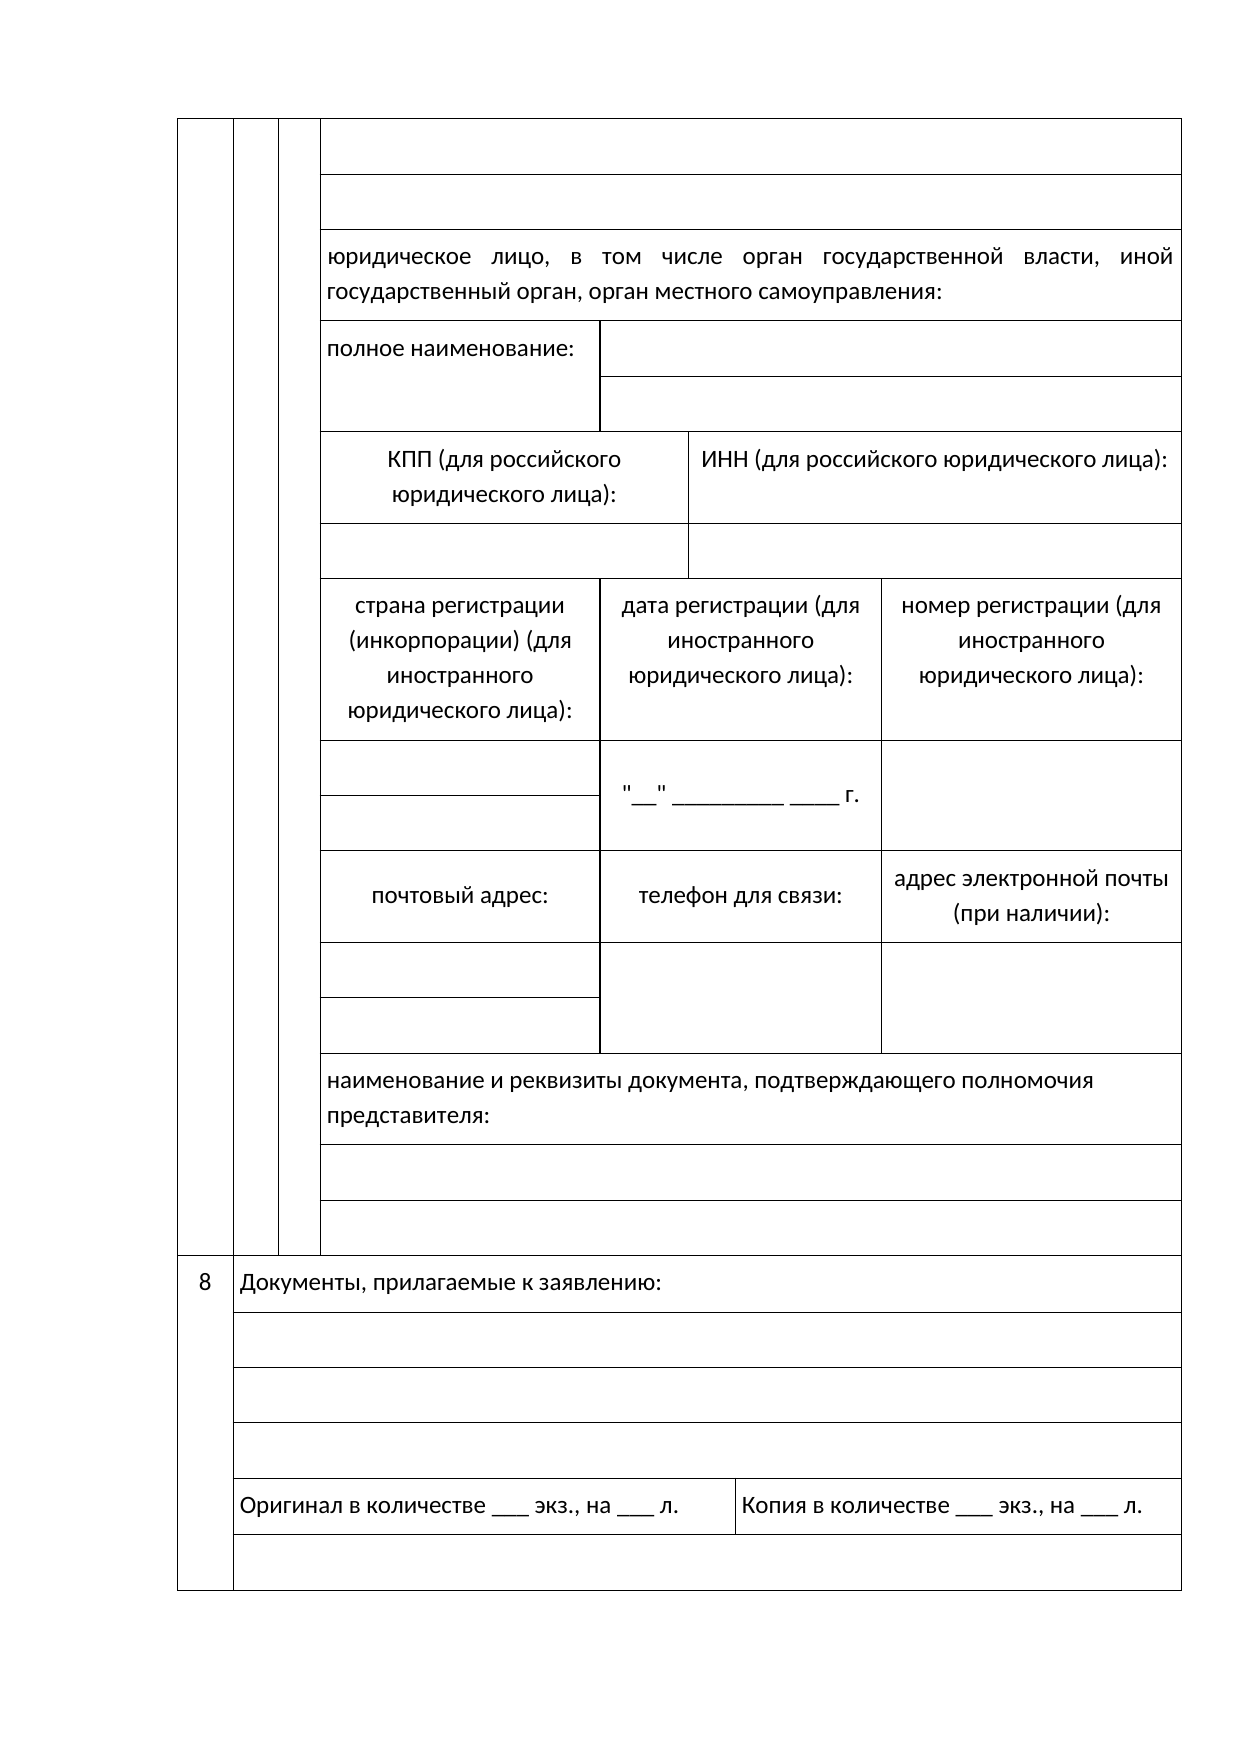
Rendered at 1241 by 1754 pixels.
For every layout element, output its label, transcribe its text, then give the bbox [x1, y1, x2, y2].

table_cell адрес электронной почты (при наличии): [882, 851, 1181, 942]
table_cell дата регистрации (для иностранного юридического лица): [601, 579, 881, 740]
table_cell [321, 796, 599, 850]
table_cell [601, 943, 881, 1053]
table_cell [601, 321, 1181, 376]
table_cell [234, 1423, 1181, 1477]
table_cell наименование и реквизиты документа, подтверждающего полномочия представителя: [321, 1054, 1181, 1144]
table_cell номер регистрации (для иностранного юридического лица): [882, 579, 1181, 740]
table_cell [321, 1201, 1181, 1255]
table_cell юридическое лицо, в том числе орган государственной власти, иной государственный орган, орган местного самоуправления: [321, 230, 1181, 320]
table_cell 8 [178, 1256, 233, 1589]
table_cell телефон для связи: [601, 851, 881, 942]
table_cell [321, 119, 1181, 173]
table_cell "__" _________ ____ г. [601, 741, 881, 850]
table_cell [321, 175, 1181, 229]
table_cell [234, 1313, 1181, 1367]
table_cell [321, 943, 599, 997]
table_cell ИНН (для российского юридического лица): [689, 432, 1181, 523]
table_cell [321, 741, 599, 795]
table_cell [321, 998, 599, 1053]
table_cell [234, 1479, 735, 1534]
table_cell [736, 1479, 1181, 1534]
table_cell почтовый адрес: [321, 851, 599, 942]
table_cell Документы, прилагаемые к заявлению: [234, 1256, 1181, 1312]
table_cell страна регистрации (инкорпорации) (для иностранного юридического лица): [321, 579, 599, 740]
table_cell [601, 377, 1181, 431]
table_cell КПП (для российского юридического лица): [321, 432, 688, 523]
table_cell [234, 1535, 1181, 1589]
table_cell [882, 943, 1181, 1053]
table_cell [234, 1368, 1181, 1422]
table_cell [882, 741, 1181, 850]
table_cell [321, 1145, 1181, 1199]
table_cell полное наименование: [321, 321, 599, 431]
table_cell [689, 524, 1181, 578]
table_cell [321, 524, 688, 578]
